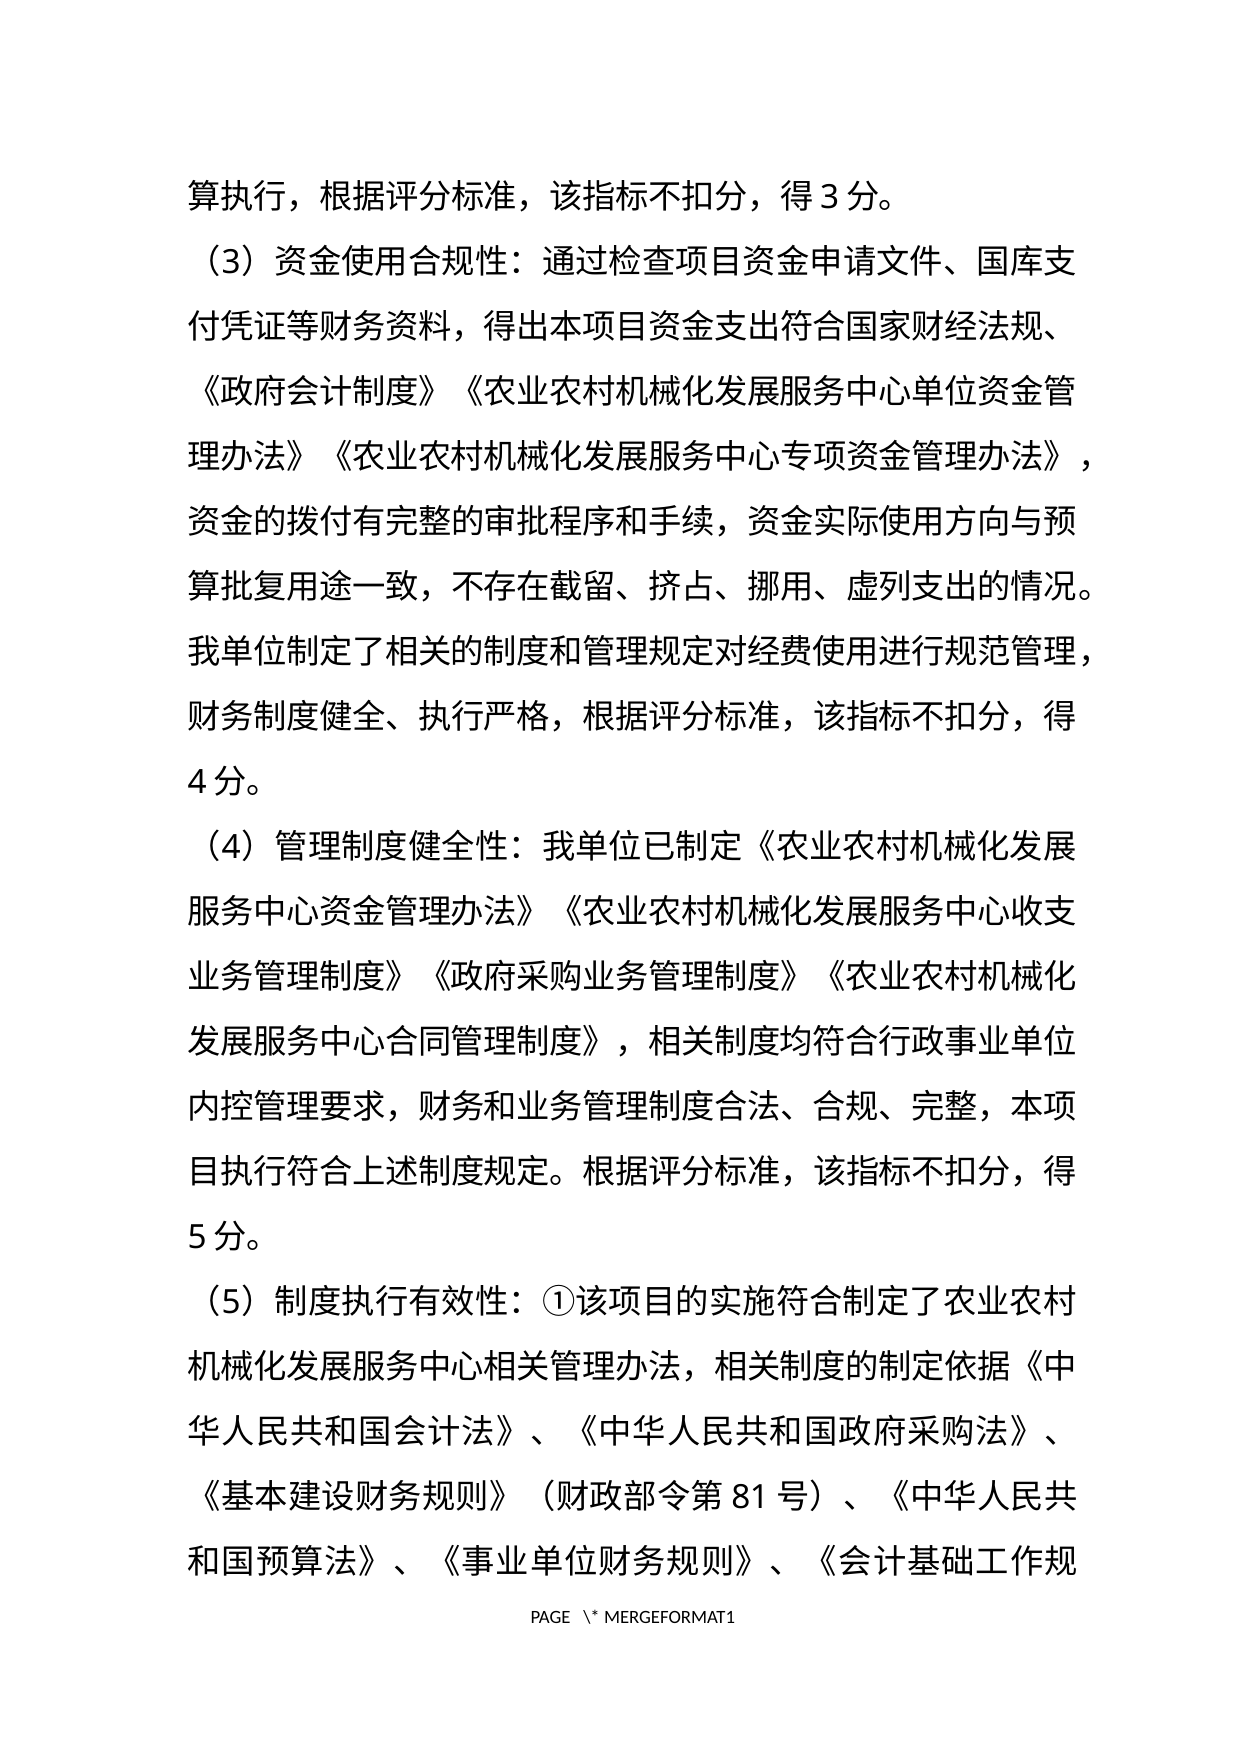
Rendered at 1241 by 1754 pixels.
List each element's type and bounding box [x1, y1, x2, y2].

text [187, 162, 1078, 1592]
